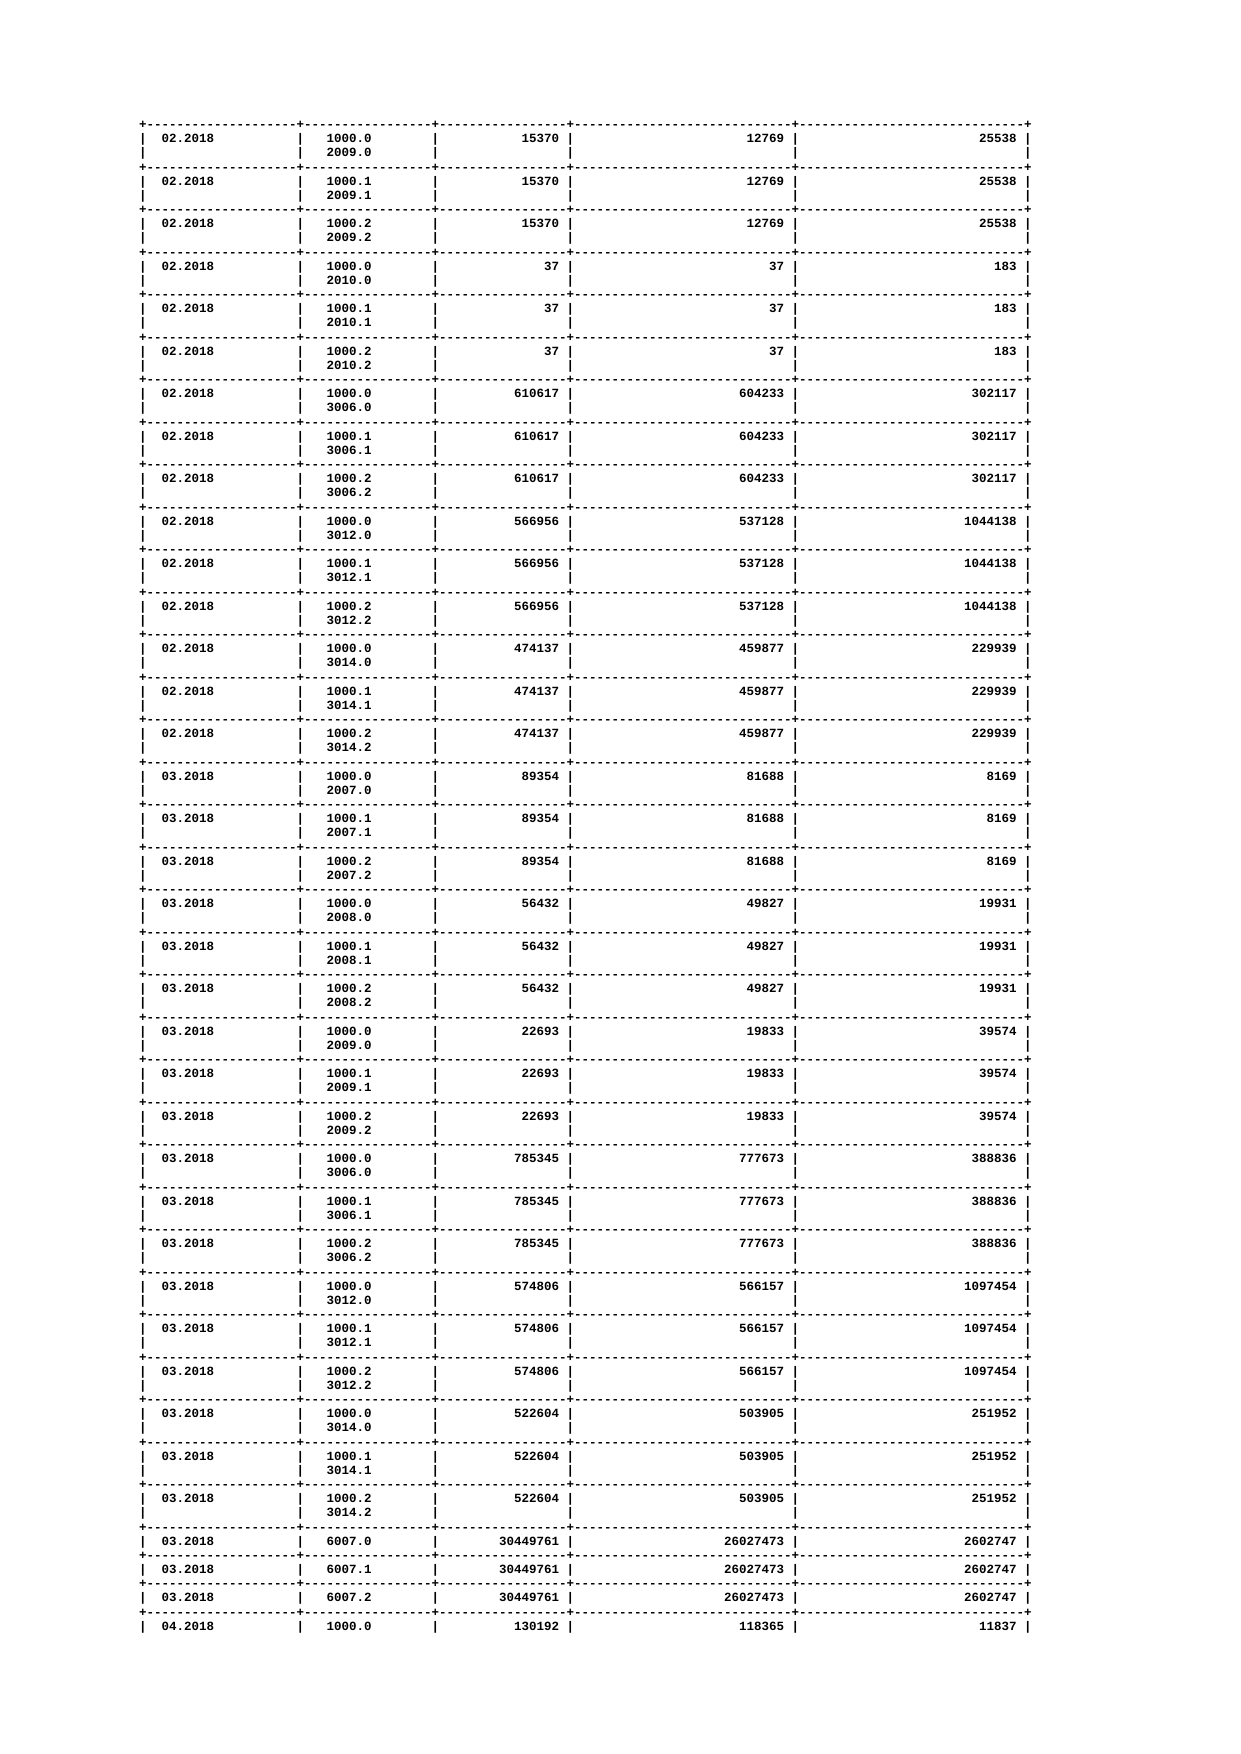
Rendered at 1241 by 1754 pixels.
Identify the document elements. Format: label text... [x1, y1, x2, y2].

text | 03.2018 | 1000.1 | 522604 | 503905 | 251952 | [139, 1450, 1101, 1464]
text +--------------------+-----------------+-----------------+-----------------------------+------------------------------+ [139, 1549, 1101, 1563]
text | | 3006.1 | | | | [139, 444, 1101, 458]
text +--------------------+-----------------+-----------------+-----------------------------+------------------------------+ [139, 416, 1101, 430]
text | | 3014.1 | | | | [139, 1464, 1101, 1478]
text | | 3006.2 | | | | [139, 1251, 1101, 1266]
text | 03.2018 | 1000.1 | 89354 | 81688 | 8169 | [139, 812, 1101, 826]
text | | 3012.0 | | | | [139, 1294, 1101, 1308]
text | | 3014.2 | | | | [139, 1506, 1101, 1521]
text | 02.2018 | 1000.2 | 610617 | 604233 | 302117 | [139, 472, 1101, 486]
text | | 3006.0 | | | | [139, 401, 1101, 416]
text | | 2008.0 | | | | [139, 911, 1101, 926]
text +--------------------+-----------------+-----------------+-----------------------------+------------------------------+ [139, 373, 1101, 387]
text | 02.2018 | 1000.1 | 474137 | 459877 | 229939 | [139, 685, 1101, 699]
text +--------------------+-----------------+-----------------+-----------------------------+------------------------------+ [139, 501, 1101, 515]
text | | 3006.2 | | | | [139, 486, 1101, 501]
text | 03.2018 | 1000.1 | 574806 | 566157 | 1097454 | [139, 1322, 1101, 1336]
text | | 3014.2 | | | | [139, 741, 1101, 756]
text | | 3006.0 | | | | [139, 1166, 1101, 1181]
text | | 2008.2 | | | | [139, 996, 1101, 1011]
text | | 3006.1 | | | | [139, 1209, 1101, 1223]
text +--------------------+-----------------+-----------------+-----------------------------+------------------------------+ [139, 1393, 1101, 1407]
text | | 3012.1 | | | | [139, 1336, 1101, 1351]
text | 02.2018 | 1000.0 | 566956 | 537128 | 1044138 | [139, 515, 1101, 529]
text +--------------------+-----------------+-----------------+-----------------------------+------------------------------+ [139, 671, 1101, 685]
text | 03.2018 | 1000.2 | 22693 | 19833 | 39574 | [139, 1110, 1101, 1124]
text | | 2009.0 | | | | [139, 1039, 1101, 1053]
text | | 2009.0 | | | | [139, 146, 1101, 161]
text | 03.2018 | 1000.2 | 89354 | 81688 | 8169 | [139, 855, 1101, 869]
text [139, 118, 1101, 132]
text +--------------------+-----------------+-----------------+-----------------------------+------------------------------+ [139, 586, 1101, 600]
text | | 2007.0 | | | | [139, 784, 1101, 798]
text | 03.2018 | 1000.2 | 785345 | 777673 | 388836 | [139, 1237, 1101, 1251]
text +--------------------+-----------------+-----------------+-----------------------------+------------------------------+ [139, 1266, 1101, 1280]
text +--------------------+-----------------+-----------------+-----------------------------+------------------------------+ [139, 968, 1101, 982]
text | 03.2018 | 1000.2 | 574806 | 566157 | 1097454 | [139, 1365, 1101, 1379]
text | 02.2018 | 1000.2 | 474137 | 459877 | 229939 | [139, 727, 1101, 741]
text +--------------------+-----------------+-----------------+-----------------------------+------------------------------+ [139, 1053, 1101, 1067]
text | | 2007.2 | | | | [139, 869, 1101, 883]
text | 03.2018 | 1000.0 | 785345 | 777673 | 388836 | [139, 1152, 1101, 1166]
text | | 2007.1 | | | | [139, 826, 1101, 841]
text +--------------------+-----------------+-----------------+-----------------------------+------------------------------+ [139, 1138, 1101, 1152]
text | 03.2018 | 6007.0 | 30449761 | 26027473 | 2602747 | [139, 1535, 1101, 1549]
text | 03.2018 | 1000.2 | 56432 | 49827 | 19931 | [139, 982, 1101, 996]
text +--------------------+-----------------+-----------------+-----------------------------+------------------------------+ [139, 1521, 1101, 1535]
text | 03.2018 | 6007.1 | 30449761 | 26027473 | 2602747 | [139, 1563, 1101, 1577]
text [139, 161, 1101, 175]
text +--------------------+-----------------+-----------------+-----------------------------+------------------------------+ [139, 458, 1101, 472]
text +--------------------+-----------------+-----------------+-----------------------------+------------------------------+ [139, 841, 1101, 855]
text | 02.2018 | 1000.0 | 474137 | 459877 | 229939 | [139, 642, 1101, 656]
text | 02.2018 | 1000.0 | 15370 | 12769 | 25538 | [139, 132, 1101, 146]
text +--------------------+-----------------+-----------------+-----------------------------+------------------------------+ [139, 1223, 1101, 1237]
text | | 2010.2 | | | | [139, 359, 1101, 373]
text +--------------------+-----------------+-----------------+-----------------------------+------------------------------+ [139, 756, 1101, 770]
text | 03.2018 | 1000.1 | 56432 | 49827 | 19931 | [139, 940, 1101, 954]
text +--------------------+-----------------+-----------------+-----------------------------+------------------------------+ [139, 713, 1101, 727]
text | | 2009.1 | | | | [139, 1081, 1101, 1096]
text | 03.2018 | 1000.0 | 56432 | 49827 | 19931 | [139, 897, 1101, 911]
text +--------------------+-----------------+-----------------+-----------------------------+------------------------------+ [139, 1577, 1101, 1591]
text +--------------------+-----------------+-----------------+-----------------------------+------------------------------+ [139, 288, 1101, 302]
text | 02.2018 | 1000.2 | 15370 | 12769 | 25538 | [139, 217, 1101, 231]
text | 03.2018 | 1000.1 | 22693 | 19833 | 39574 | [139, 1067, 1101, 1081]
text | 03.2018 | 1000.1 | 785345 | 777673 | 388836 | [139, 1195, 1101, 1209]
text | 03.2018 | 1000.0 | 522604 | 503905 | 251952 | [139, 1407, 1101, 1421]
text +--------------------+-----------------+-----------------+-----------------------------+------------------------------+ [139, 628, 1101, 642]
text +--------------------+-----------------+-----------------+-----------------------------+------------------------------+ [139, 1436, 1101, 1450]
text +--------------------+-----------------+-----------------+-----------------------------+------------------------------+ [139, 203, 1101, 217]
text | 02.2018 | 1000.0 | 610617 | 604233 | 302117 | [139, 387, 1101, 401]
text | 02.2018 | 1000.1 | 37 | 37 | 183 | [139, 302, 1101, 316]
text | | 2008.1 | | | | [139, 954, 1101, 968]
text | 02.2018 | 1000.1 | 15370 | 12769 | 25538 | [139, 175, 1101, 189]
text +--------------------+-----------------+-----------------+-----------------------------+------------------------------+ [139, 331, 1101, 345]
text | | 3014.0 | | | | [139, 656, 1101, 671]
text | | 2009.1 | | | | [139, 189, 1101, 203]
text | | 3014.1 | | | | [139, 699, 1101, 713]
text | 03.2018 | 1000.0 | 89354 | 81688 | 8169 | [139, 770, 1101, 784]
text | 03.2018 | 1000.2 | 522604 | 503905 | 251952 | [139, 1492, 1101, 1506]
text | 04.2018 | 1000.0 | 130192 | 118365 | 11837 | [139, 1620, 1101, 1634]
text | | 2010.1 | | | | [139, 316, 1101, 331]
text | 03.2018 | 6007.2 | 30449761 | 26027473 | 2602747 | [139, 1591, 1101, 1606]
text | 03.2018 | 1000.0 | 574806 | 566157 | 1097454 | [139, 1280, 1101, 1294]
text | 02.2018 | 1000.1 | 566956 | 537128 | 1044138 | [139, 557, 1101, 571]
text +--------------------+-----------------+-----------------+-----------------------------+------------------------------+ [139, 1478, 1101, 1492]
text +--------------------+-----------------+-----------------+-----------------------------+------------------------------+ [139, 1096, 1101, 1110]
text +--------------------+-----------------+-----------------+-----------------------------+------------------------------+ [139, 798, 1101, 812]
text +--------------------+-----------------+-----------------+-----------------------------+------------------------------+ [139, 543, 1101, 557]
text | 02.2018 | 1000.0 | 37 | 37 | 183 | [139, 260, 1101, 274]
text | 02.2018 | 1000.2 | 37 | 37 | 183 | [139, 345, 1101, 359]
text | | 2010.0 | | | | [139, 274, 1101, 288]
text +--------------------+-----------------+-----------------+-----------------------------+------------------------------+ [139, 1308, 1101, 1322]
text +--------------------+-----------------+-----------------+-----------------------------+------------------------------+ [139, 1011, 1101, 1025]
text | | 2009.2 | | | | [139, 231, 1101, 246]
text +--------------------+-----------------+-----------------+-----------------------------+------------------------------+ [139, 1351, 1101, 1365]
text +--------------------+-----------------+-----------------+-----------------------------+------------------------------+ [139, 246, 1101, 260]
text | | 3012.0 | | | | [139, 529, 1101, 543]
text +--------------------+-----------------+-----------------+-----------------------------+------------------------------+ [139, 926, 1101, 940]
text +--------------------+-----------------+-----------------+-----------------------------+------------------------------+ [139, 1181, 1101, 1195]
text | 02.2018 | 1000.1 | 610617 | 604233 | 302117 | [139, 430, 1101, 444]
text | | 3012.2 | | | | [139, 1379, 1101, 1393]
text | 02.2018 | 1000.2 | 566956 | 537128 | 1044138 | [139, 600, 1101, 614]
text | 03.2018 | 1000.0 | 22693 | 19833 | 39574 | [139, 1025, 1101, 1039]
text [139, 1606, 1101, 1620]
text | | 3014.0 | | | | [139, 1421, 1101, 1436]
text | | 3012.2 | | | | [139, 614, 1101, 628]
text +--------------------+-----------------+-----------------+-----------------------------+------------------------------+ [139, 883, 1101, 897]
text | | 2009.2 | | | | [139, 1124, 1101, 1138]
text | | 3012.1 | | | | [139, 571, 1101, 586]
